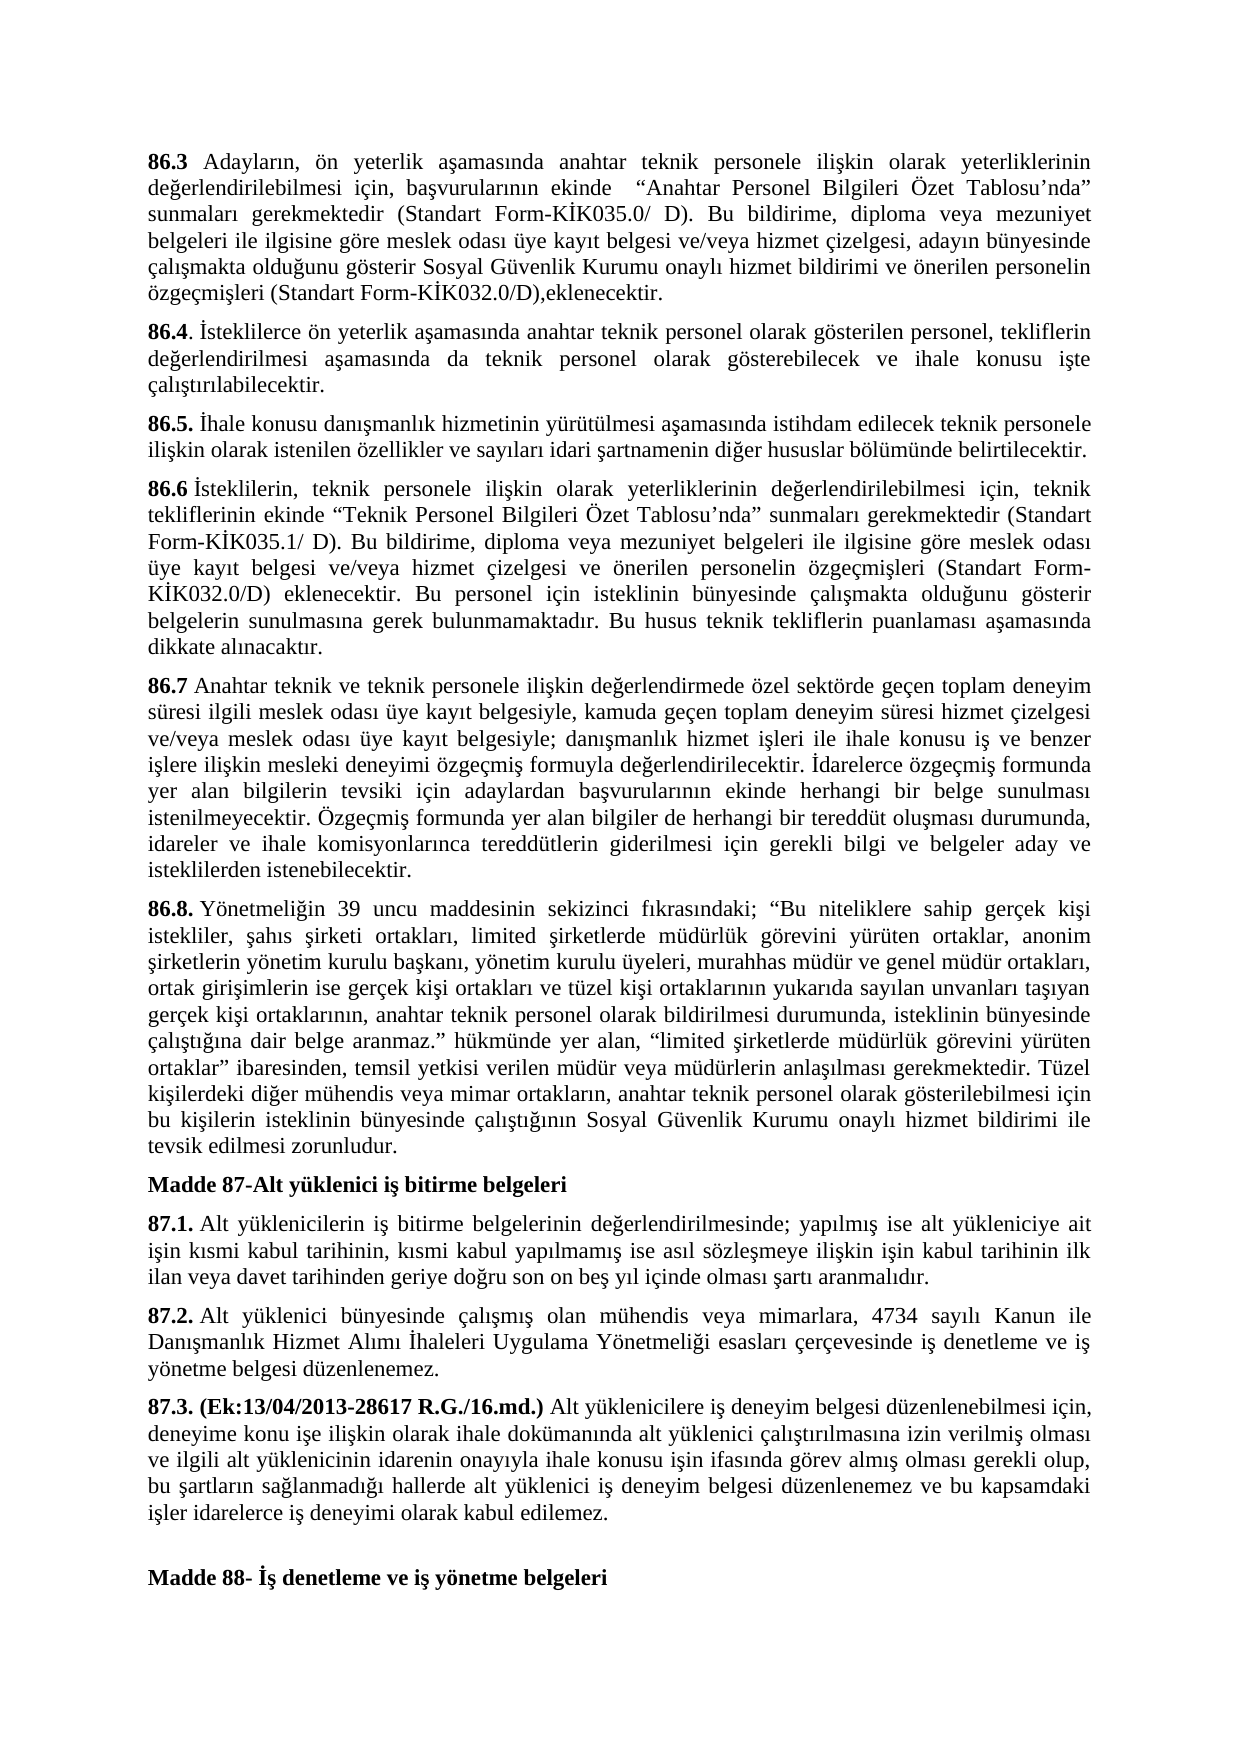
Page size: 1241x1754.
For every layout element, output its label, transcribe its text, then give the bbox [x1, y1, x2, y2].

text 87.2. Alt yüklenici bünyesinde çalışmış olan mühendis veya mimarlara, 4734 sayılı Kanun ile Danışmanlık Hizmet Alımı İhaleleri Uygulama Yönetmeliği esasları çerçevesinde iş denetleme ve iş yönetme belgesi düzenlenemez. [148, 1302, 1092, 1381]
text 86.7 Anahtar teknik ve teknik personele ilişkin değerlendirmede özel sektörde geçen toplam deneyim süresi ilgili meslek odası üye kayıt belgesiyle, kamuda geçen toplam deneyim süresi hizmet çizelgesi ve/veya meslek odası üye kayıt belgesiyle; danışmanlık hizmet işleri ile ihale konusu iş ve benzer işlere ilişkin mesleki deneyimi özgeçmiş formuyla değerlendirilecektir. İdarelerce özgeçmiş formunda yer alan bilgilerin tevsiki için adaylardan başvurularının ekinde herhangi bir belge sunulması istenilmeyecektir. Özgeçmiş formunda yer alan bilgiler de herhangi bir tereddüt oluşması durumunda, idareler ve ihale komisyonlarınca tereddütlerin giderilmesi için gerekli bilgi ve belgeler aday ve isteklilerden istenebilecektir. [148, 672, 1092, 883]
text 86.3 Adayların, ön yeterlik aşamasında anahtar teknik personele ilişkin olarak yeterliklerinin değerlendirilebilmesi için, başvurularının ekinde “Anahtar Personel Bilgileri Özet Tablosu’nda” sunmaları gerekmektedir (Standart Form-KİK035.0/ D). Bu bildirime, diploma veya mezuniyet belgeleri ile ilgisine göre meslek odası üye kayıt belgesi ve/veya hizmet çizelgesi, adayın bünyesinde çalışmakta olduğunu gösterir Sosyal Güvenlik Kurumu onaylı hizmet bildirimi ve önerilen personelin özgeçmişleri (Standart Form-KİK032.0/D),eklenecektir. [148, 148, 1092, 306]
text 86.5. İhale konusu danışmanlık hizmetinin yürütülmesi aşamasında istihdam edilecek teknik personele ilişkin olarak istenilen özellikler ve sayıları idari şartnamenin diğer hususlar bölümünde belirtilecektir. [148, 410, 1092, 463]
text 86.4. İsteklilerce ön yeterlik aşamasında anahtar teknik personel olarak gösterilen personel, tekliflerin değerlendirilmesi aşamasında da teknik personel olarak gösterebilecek ve ihale konusu işte çalıştırılabilecektir. [148, 318, 1092, 397]
text Madde 88- İş denetleme ve iş yönetme belgeleri [148, 1564, 1092, 1590]
text 87.3. (Ek:13/04/2013-28617 R.G./16.md.) Alt yüklenicilere iş deneyim belgesi düzenlenebilmesi için, deneyime konu işe ilişkin olarak ihale dokümanında alt yüklenici çalıştırılmasına izin verilmiş olması ve ilgili alt yüklenicinin idarenin onayıyla ihale konusu işin ifasında görev almış olması gerekli olup, bu şartların sağlanmadığı hallerde alt yüklenici iş deneyim belgesi düzenlenemez ve bu kapsamdaki işler idarelerce iş deneyimi olarak kabul edilemez. [148, 1393, 1092, 1525]
text 86.8. Yönetmeliğin 39 uncu maddesinin sekizinci fıkrasındaki; “Bu niteliklere sahip gerçek kişi istekliler, şahıs şirketi ortakları, limited şirketlerde müdürlük görevini yürüten ortaklar, anonim şirketlerin yönetim kurulu başkanı, yönetim kurulu üyeleri, murahhas müdür ve genel müdür ortakları, ortak girişimlerin ise gerçek kişi ortakları ve tüzel kişi ortaklarının yukarıda sayılan unvanları taşıyan gerçek kişi ortaklarının, anahtar teknik personel olarak bildirilmesi durumunda, isteklinin bünyesinde çalıştığına dair belge aranmaz.” hükmünde yer alan, “limited şirketlerde müdürlük görevini yürüten ortaklar” ibaresinden, temsil yetkisi verilen müdür veya müdürlerin anlaşılması gerekmektedir. Tüzel kişilerdeki diğer mühendis veya mimar ortakların, anahtar teknik personel olarak gösterilebilmesi için bu kişilerin isteklinin bünyesinde çalıştığının Sosyal Güvenlik Kurumu onaylı hizmet bildirimi ile tevsik edilmesi zorunludur. [148, 895, 1092, 1159]
text 87.1. Alt yüklenicilerin iş bitirme belgelerinin değerlendirilmesinde; yapılmış ise alt yükleniciye ait işin kısmi kabul tarihinin, kısmi kabul yapılmamış ise asıl sözleşmeye ilişkin işin kabul tarihinin ilk ilan veya davet tarihinden geriye doğru son on beş yıl içinde olması şartı aranmalıdır. [148, 1210, 1092, 1289]
text 86.6 İsteklilerin, teknik personele ilişkin olarak yeterliklerinin değerlendirilebilmesi için, teknik tekliflerinin ekinde “Teknik Personel Bilgileri Özet Tablosu’nda” sunmaları gerekmektedir (Standart Form-KİK035.1/ D). Bu bildirime, diploma veya mezuniyet belgeleri ile ilgisine göre meslek odası üye kayıt belgesi ve/veya hizmet çizelgesi ve önerilen personelin özgeçmişleri (Standart Form-KİK032.0/D) eklenecektir. Bu personel için isteklinin bünyesinde çalışmakta olduğunu gösterir belgelerin sunulmasına gerek bulunmamaktadır. Bu husus teknik tekliflerin puanlaması aşamasında dikkate alınacaktır. [148, 475, 1092, 659]
text Madde 87-Alt yüklenici iş bitirme belgeleri [148, 1171, 1092, 1198]
